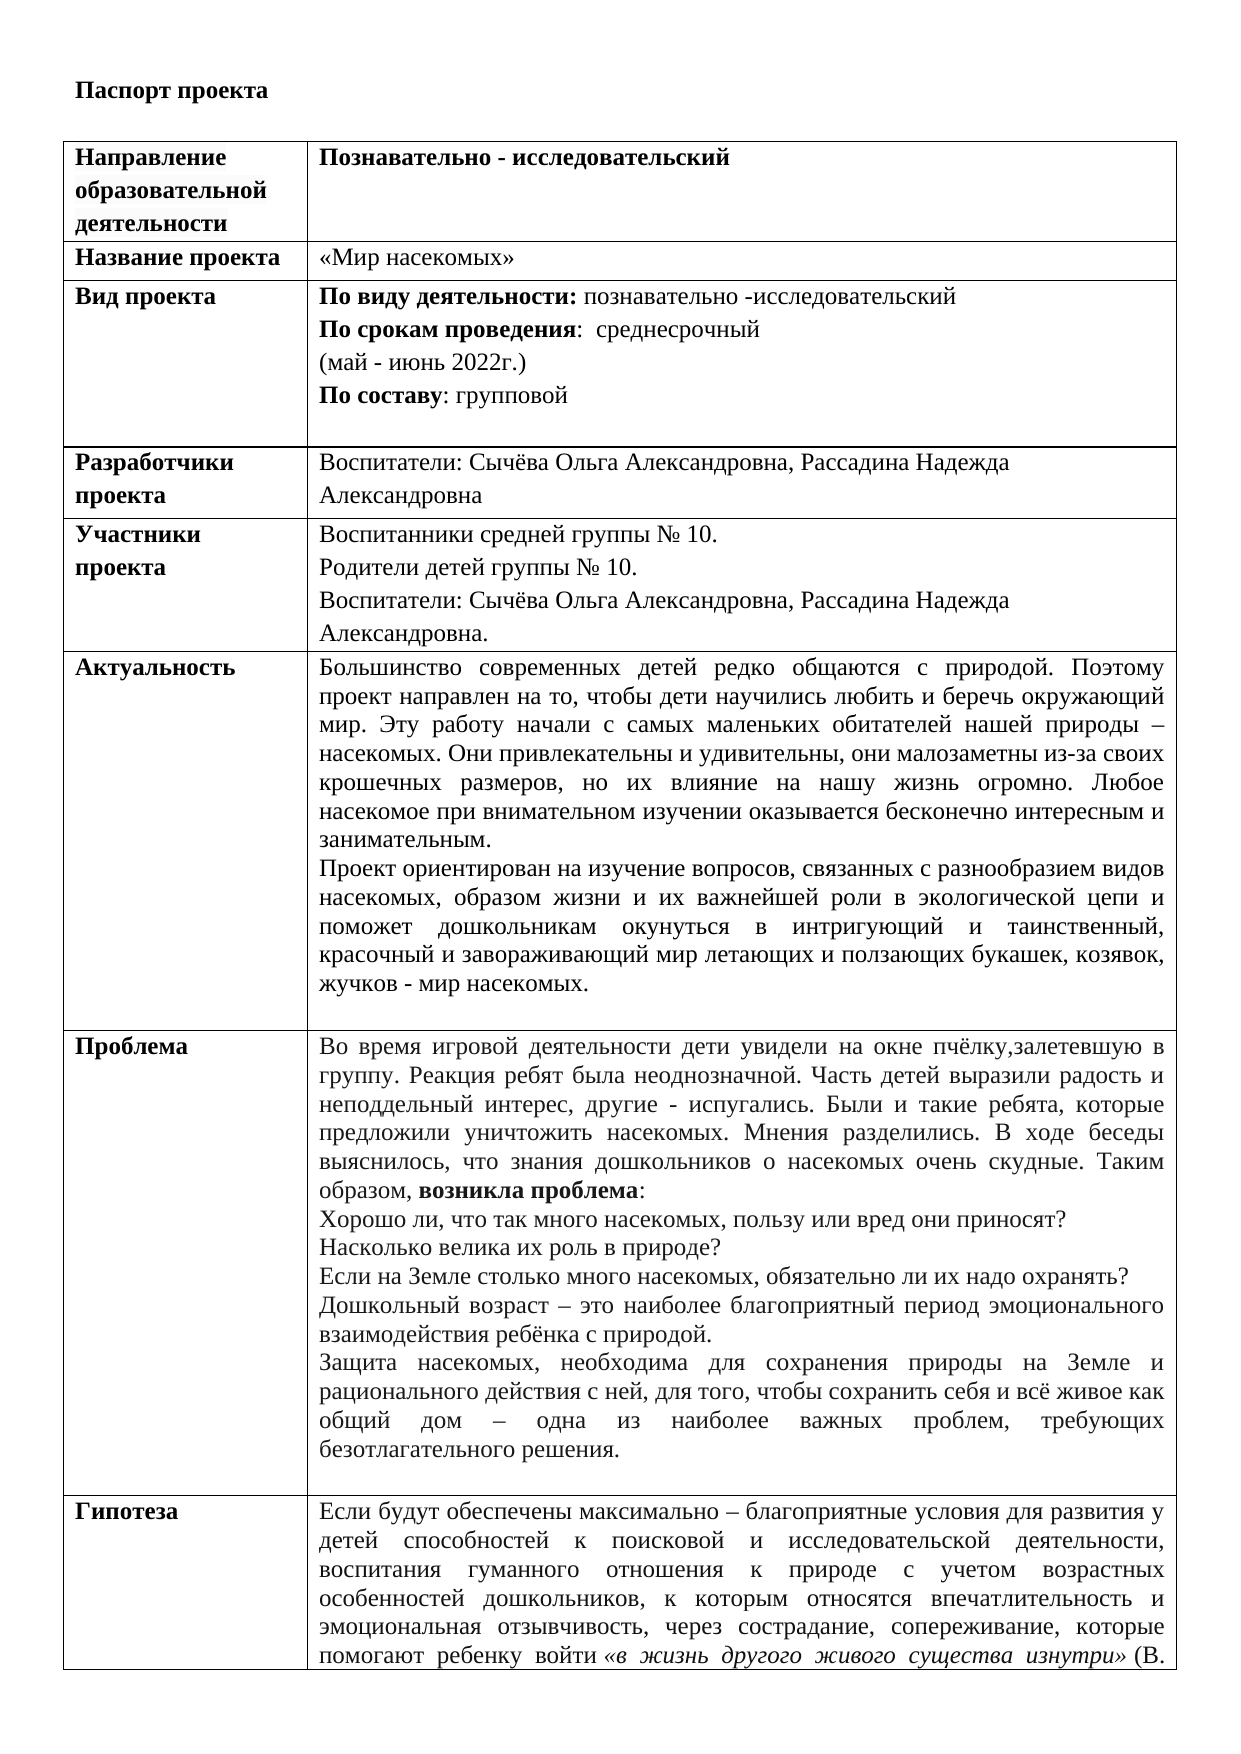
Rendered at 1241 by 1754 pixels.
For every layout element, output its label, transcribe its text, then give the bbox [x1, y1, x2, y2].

table_cell Название проекта [64, 242, 307, 280]
table_cell «Мир насекомых» [308, 242, 1176, 280]
table_cell Вид проекта [64, 281, 307, 446]
table_cell Воспитанники средней группы № 10. Родители детей группы № 10. Воспитатели: Сычёва Ольга Александровна, Рассадина Надежда Александровна. [308, 519, 1176, 651]
table_cell Во время игровой деятельности дети увидели на окне пчёлку,залетевшую в группу. Реакция ребят была неоднозначной. Часть детей выразили радость и неподдельный интерес, другие - испугались. Были и такие ребята, которые предложили уничтожить насекомых. Мнения разделились. В ходе беседы выяснилось, что знания дошкольников о насекомых очень скудные. Таким образом, возникла проблема: Хорошо ли, что так много насекомых, пользу или вред они приносят? Насколько велика их роль в природе? Если на Земле столько много насекомых, обязательно ли их надо охранять? Дошкольный возраст – это наиболее благоприятный период эмоционального взаимодействия ребёнка с природой. Защита насекомых, необходима для сохранения природы на Земле и рационального действия с ней, для того, чтобы сохранить себя и всё живое как общий дом – одна из наиболее важных проблем, требующих безотлагательного решения. [308, 1031, 1176, 1495]
text Паспорт проекта [75, 75, 1165, 104]
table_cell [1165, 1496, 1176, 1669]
table_header Направление образовательной деятельности [64, 142, 307, 241]
table_cell Проблема [64, 1031, 307, 1495]
table_cell Гипотеза [64, 1496, 307, 1669]
table_cell Разработчики проекта [64, 448, 307, 518]
table_cell Актуальность [64, 652, 307, 1030]
table_cell Воспитатели: Сычёва Ольга Александровна, Рассадина Надежда Александровна [308, 448, 1176, 518]
table_cell Большинство современных детей редко общаются с природой. Поэтому проект направлен на то, чтобы дети научились любить и беречь окружающий мир. Эту работу начали с самых маленьких обитателей нашей природы – насекомых. Они привлекательны и удивительны, они малозаметны из-за своих крошечных размеров, но их влияние на нашу жизнь огромно. Любое насекомое при внимательном изучении оказывается бесконечно интересным и занимательным. Проект ориентирован на изучение вопросов, связанных с разнообразием видов насекомых, образом жизни и их важнейшей роли в экологической цепи и поможет дошкольникам окунуться в интригующий и таинственный, красочный и завораживающий мир летающих и ползающих букашек, козявок, жучков - мир насекомых. [308, 652, 1176, 1030]
table_cell По виду деятельности: познавательно -исследовательский По срокам проведения: среднесрочный (май - июнь 2022г.) По составу: групповой [308, 281, 1176, 446]
table_cell Участники проекта [64, 519, 307, 651]
table_header Познавательно - исследовательский [308, 142, 1176, 241]
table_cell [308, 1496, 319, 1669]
